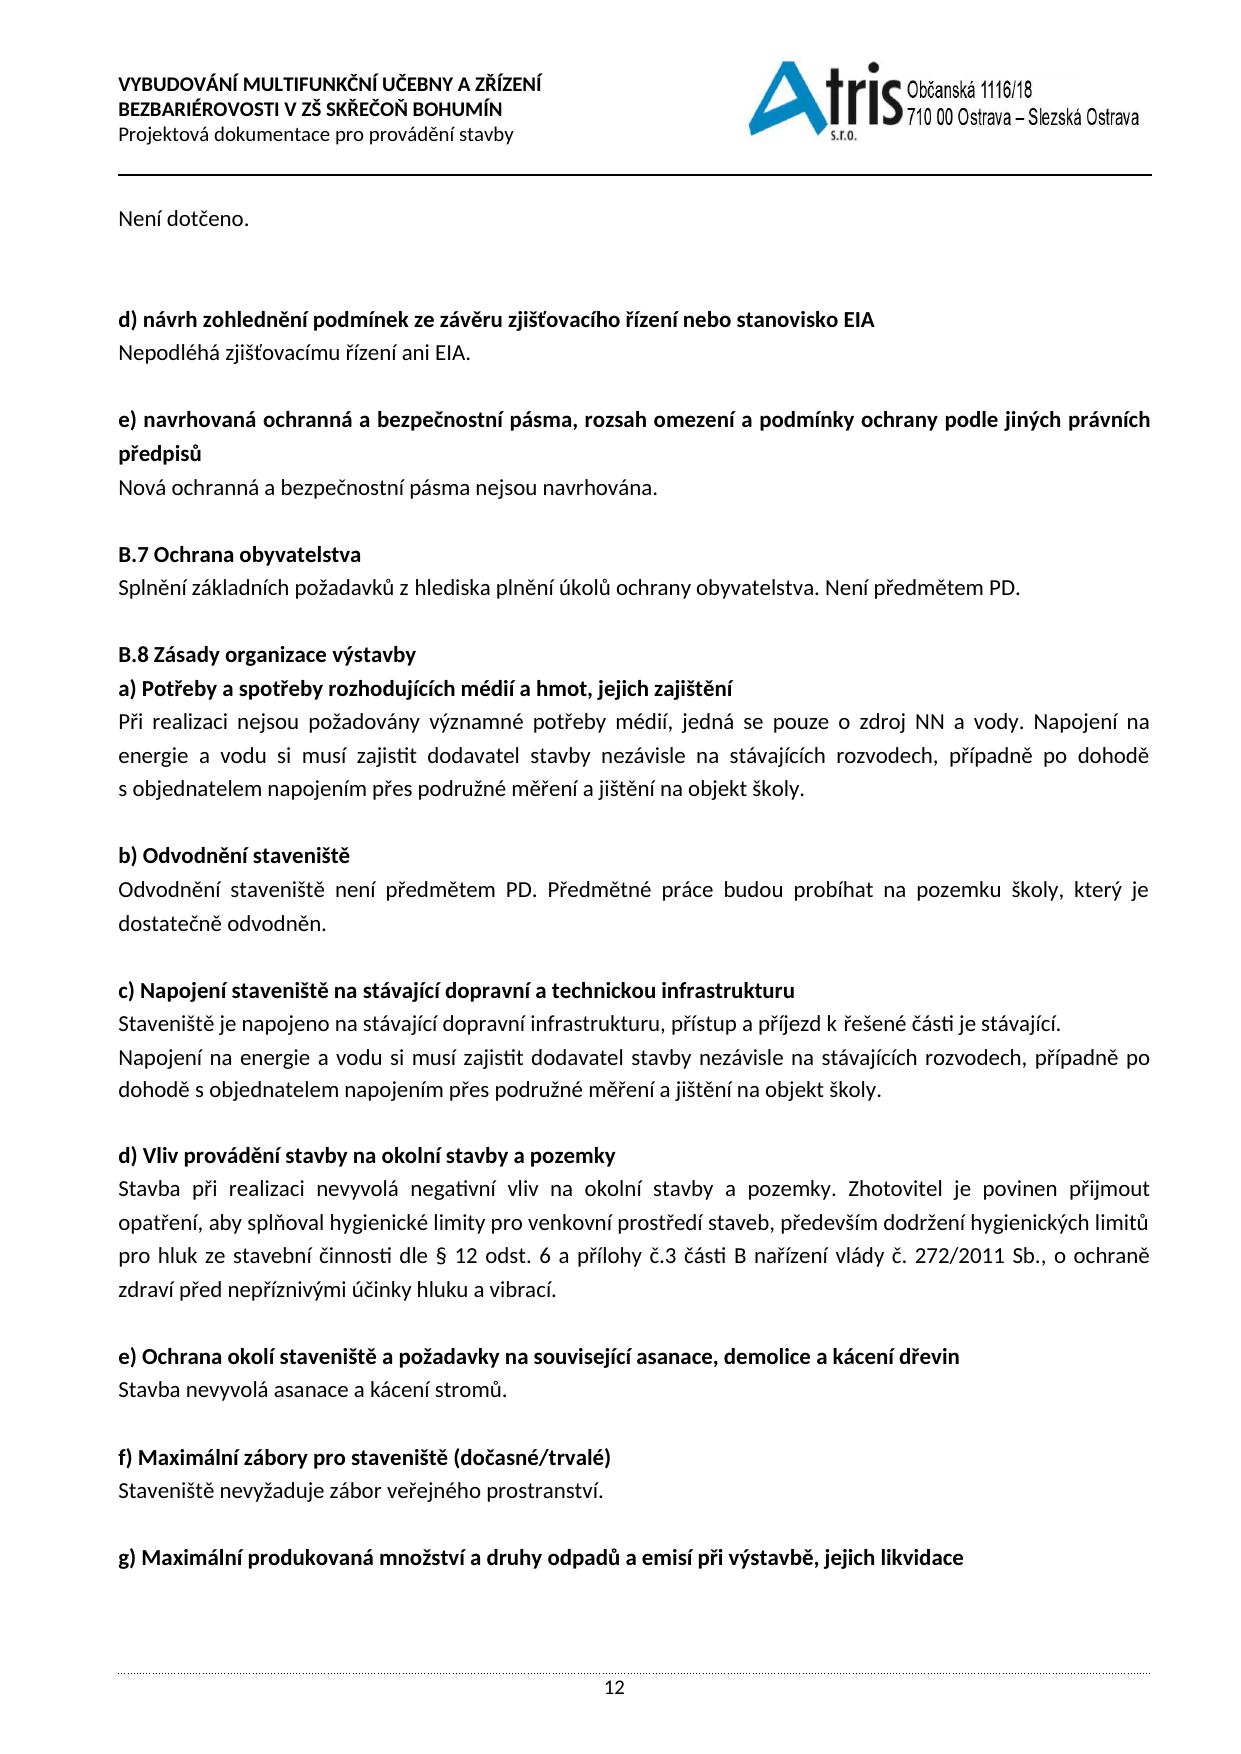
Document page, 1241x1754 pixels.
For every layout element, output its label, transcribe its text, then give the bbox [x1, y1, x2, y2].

text g) Maximální produkovaná množství a druhy odpadů a emisí při výstavbě, jejich likvidace [118, 1543, 1152, 1571]
text Odvodnění staveniště není předmětem PD. Předmětné práce budou probíhat na pozemku školy, který je dostatečně odvodněn. [118, 875, 1152, 937]
text d) Vliv provádění stavby na okolní stavby a pozemky [118, 1141, 1152, 1169]
text Staveniště nevyžaduje zábor veřejného prostranství. [118, 1476, 1152, 1504]
text Splnění základních požadavků z hlediska plnění úkolů ochrany obyvatelstva. Není předmětem PD. [118, 573, 1152, 601]
text B.7 Ochrana obyvatelstva [118, 540, 1152, 568]
picture [746, 56, 1141, 142]
text B.8 Zásady organizace výstavby [118, 640, 1152, 668]
text Stavba nevyvolá asanace a kácení stromů. [118, 1376, 1152, 1404]
text f) Maximální zábory pro staveniště (dočasné/trvalé) [118, 1443, 1152, 1471]
text Staveniště je napojeno na stávající dopravní infrastrukturu, přístup a příjezd k řešené části je stávající. [118, 1009, 1152, 1037]
text e) navrhovaná ochranná a bezpečnostní pásma, rozsah omezení a podmínky ochrany podle jiných právních předpisů [118, 406, 1152, 467]
text Nová ochranná a bezpečnostní pásma nejsou navrhována. [118, 473, 1152, 501]
text b) Odvodnění staveniště [118, 842, 1152, 870]
text Napojení na energie a vodu si musí zajistit dodavatel stavby nezávisle na stávajících rozvodech, případně po dohodě s objednatelem napojením přes podružné měření a jištění na objekt školy. [118, 1043, 1152, 1103]
text c) Napojení staveniště na stávající dopravní a technickou infrastrukturu [118, 976, 1152, 1004]
text Při realizaci nejsou požadovány významné potřeby médií, jedná se pouze o zdroj NN a vody. Napojení na energie a vodu si musí zajistit dodavatel stavby nezávisle na stávajících rozvodech, případně po dohodě s objednatelem napojením přes podružné měření a jištění na objekt školy. [118, 707, 1152, 803]
text a) Potřeby a spotřeby rozhodujících médií a hmot, jejich zajištění [118, 674, 1152, 702]
text e) Ochrana okolí staveniště a požadavky na související asanace, demolice a kácení dřevin [118, 1342, 1152, 1370]
text Stavba při realizaci nevyvolá negativní vliv na okolní stavby a pozemky. Zhotovitel je povinen přijmout opatření, aby splňoval hygienické limity pro venkovní prostředí staveb, především dodržení hygienických limitů pro hluk ze stavební činnosti dle § 12 odst. 6 a přílohy č.3 části B nařízení vlády č. 272/2011 Sb., o ochraně zdraví před nepříznivými účinky hluku a vibrací. [118, 1174, 1152, 1303]
text Není dotčeno. [118, 204, 1152, 232]
text d) návrh zohlednění podmínek ze závěru zjišťovacího řízení nebo stanovisko EIA [118, 305, 1152, 333]
text Nepodléhá zjišťovacímu řízení ani EIA. [118, 338, 1152, 367]
